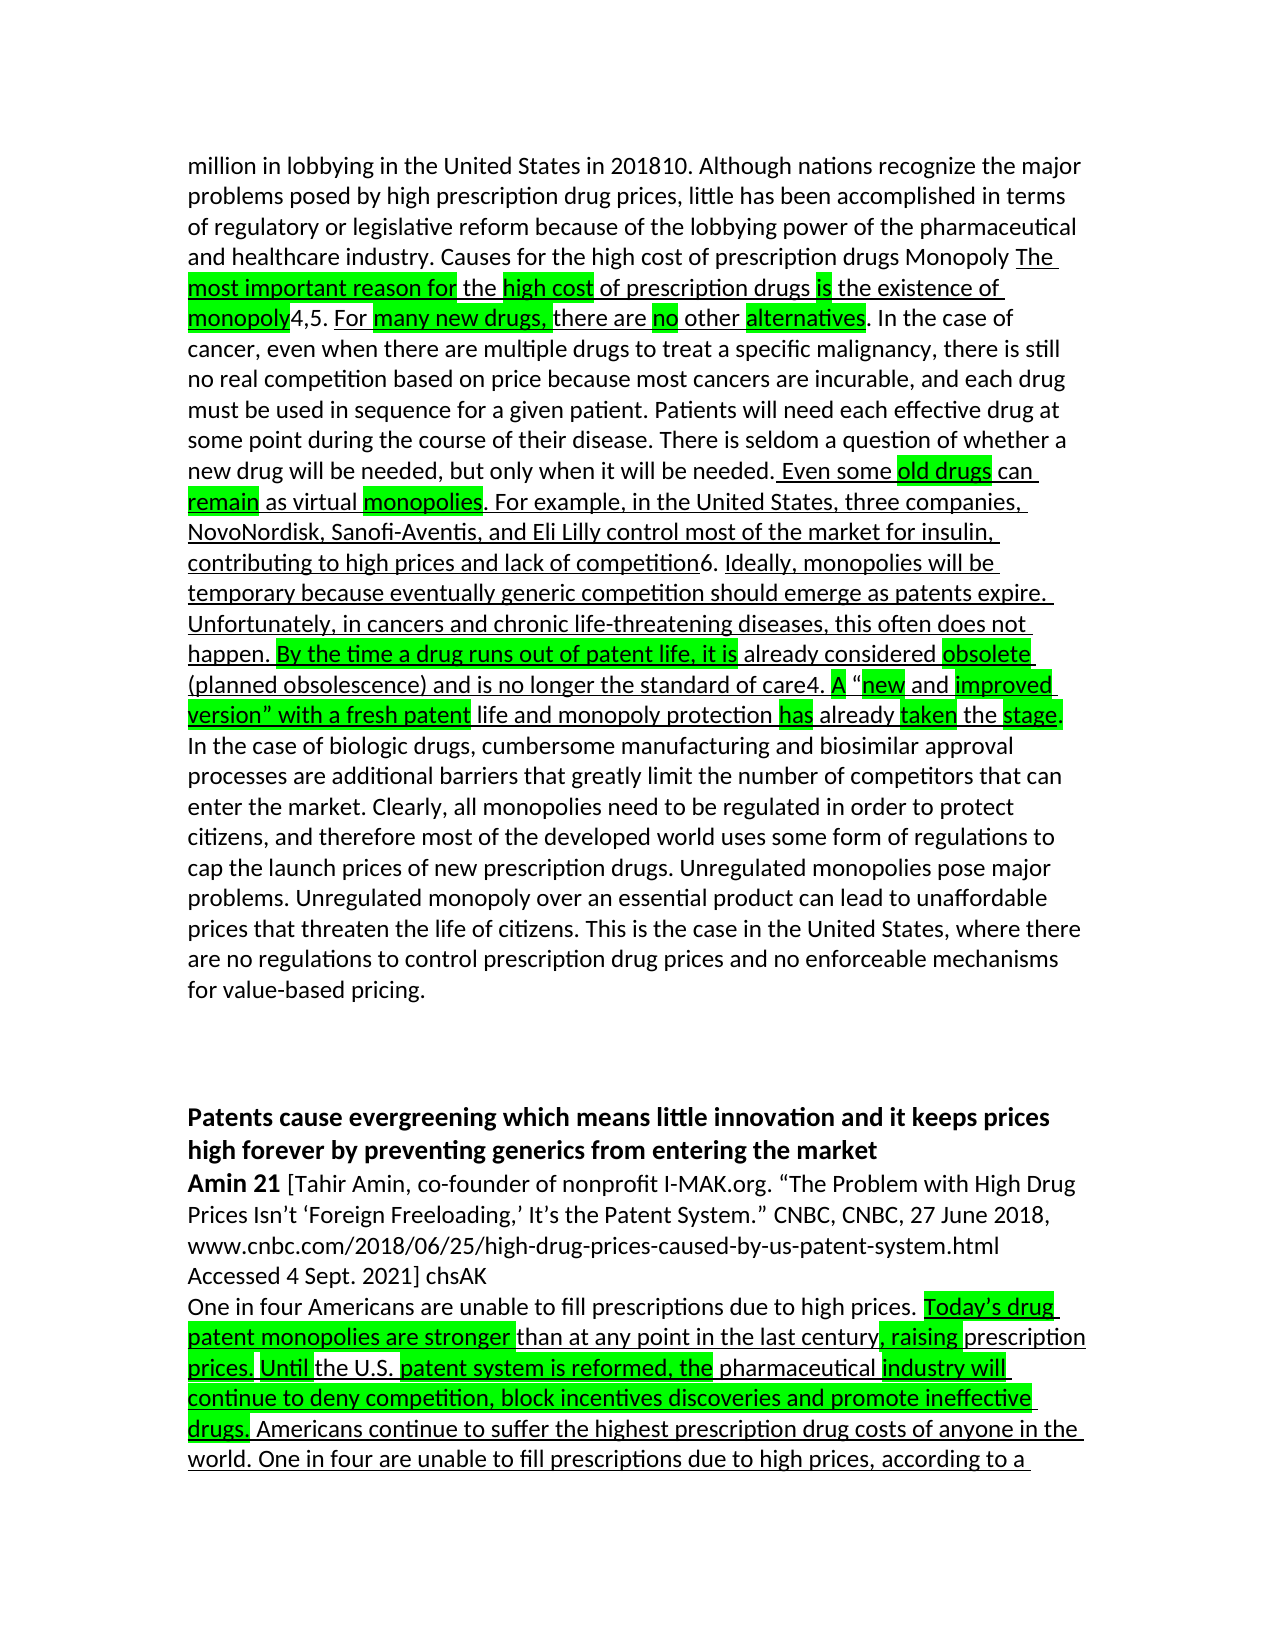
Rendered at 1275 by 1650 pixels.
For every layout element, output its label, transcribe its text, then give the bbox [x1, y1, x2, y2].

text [187, 1291, 1087, 1474]
text Amin 21 [Tahir Amin, co-founder of nonprofit I-MAK.org. “The Problem with High Drug Prices Isn’t ‘Foreign Freeloading,’ It’s the Patent System.” CNBC, CNBC, 27 June 2018, www.cnbc.com/2018/06/25/high-drug-prices-caused-by-us-patent-system.html Accessed 4 Sept. 2021] chsAK [187, 1166, 1087, 1291]
subtitle Patents cause evergreening which means little innovation and it keeps prices high forever by preventing generics from entering the market [187, 1100, 1087, 1166]
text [187, 150, 1087, 1004]
